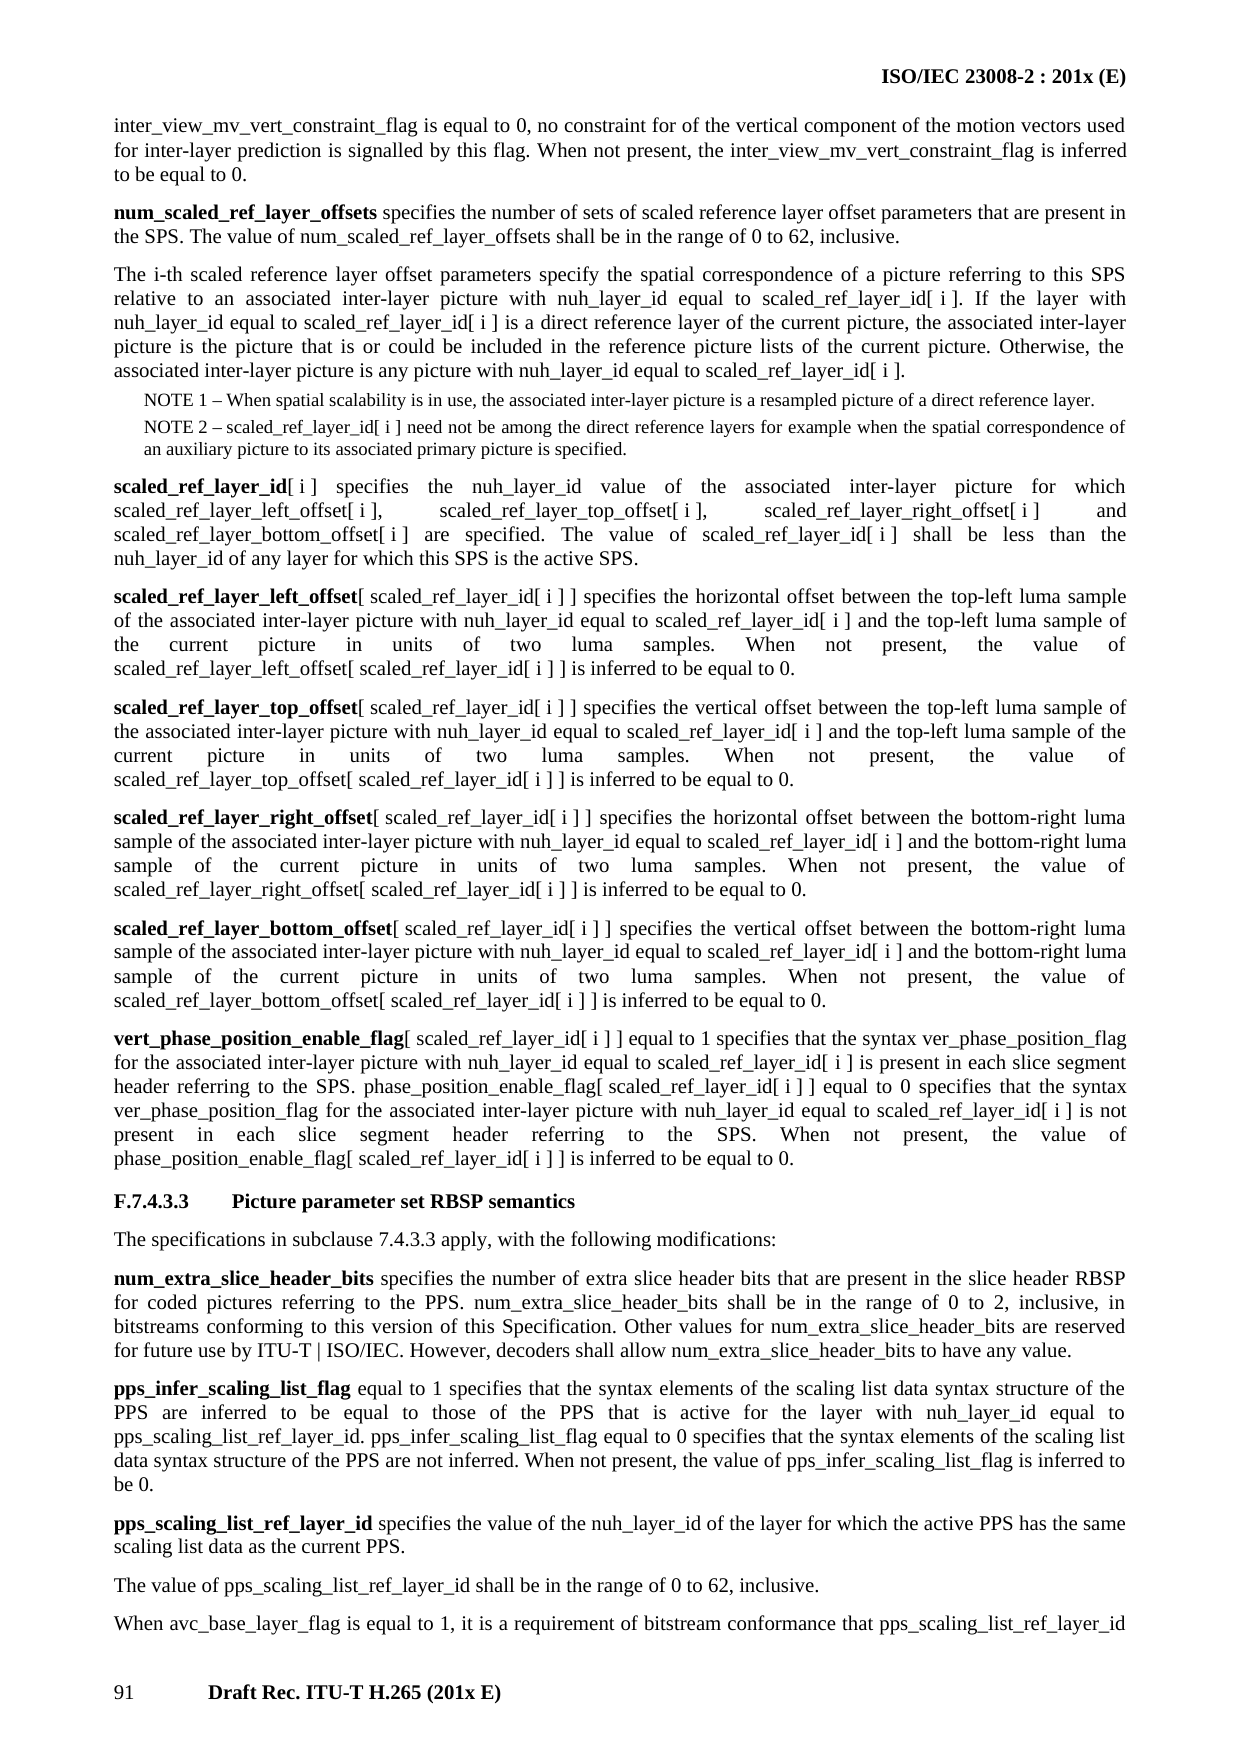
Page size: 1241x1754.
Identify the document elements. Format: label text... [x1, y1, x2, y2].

text scaled_ref_layer_bottom_offset[ scaled_ref_layer_id[ i ] ] specifies the vertical offset between the bottom-right luma sample of the associated inter-layer picture with nuh_layer_id equal to scaled_ref_layer_id[ i ] and the bottom-right luma sample of the current picture in units of two luma samples. When not present, the value of scaled_ref_layer_bottom_offset[ scaled_ref_layer_id[ i ] ] is inferred to be equal to 0. [113, 915, 1127, 1012]
list Picture parameter set RBSP semantics [113, 1189, 1127, 1213]
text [113, 113, 1127, 186]
text scaled_ref_layer_id[ i ] specifies the nuh_layer_id value of the associated inter-layer picture for which scaled_ref_layer_left_offset[ i ], scaled_ref_layer_top_offset[ i ], scaled_ref_layer_right_offset[ i ] and scaled_ref_layer_bottom_offset[ i ] are specified. The value of scaled_ref_layer_id[ i ] shall be less than the nuh_layer_id of any layer for which this SPS is the active SPS. [113, 474, 1127, 570]
text scaled_ref_layer_top_offset[ scaled_ref_layer_id[ i ] ] specifies the vertical offset between the top-left luma sample of the associated inter-layer picture with nuh_layer_id equal to scaled_ref_layer_id[ i ] and the top-left luma sample of the current picture in units of two luma samples. When not present, the value of scaled_ref_layer_top_offset[ scaled_ref_layer_id[ i ] ] is inferred to be equal to 0. [113, 694, 1127, 791]
text num_scaled_ref_layer_offsets specifies the number of sets of scaled reference layer offset parameters that are present in the SPS. The value of num_scaled_ref_layer_offsets shall be in the range of 0 to 62, inclusive. [113, 200, 1127, 248]
text NOTE 2 – scaled_ref_layer_id[ i ] need not be among the direct reference layers for example when the spatial correspondence of an auxiliary picture to its associated primary picture is specified. [143, 416, 1127, 459]
text pps_scaling_list_ref_layer_id specifies the value of the nuh_layer_id of the layer for which the active PPS has the same scaling list data as the current PPS. [113, 1510, 1127, 1558]
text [113, 1611, 1127, 1635]
text scaled_ref_layer_right_offset[ scaled_ref_layer_id[ i ] ] specifies the horizontal offset between the bottom-right luma sample of the associated inter-layer picture with nuh_layer_id equal to scaled_ref_layer_id[ i ] and the bottom-right luma sample of the current picture in units of two luma samples. When not present, the value of scaled_ref_layer_right_offset[ scaled_ref_layer_id[ i ] ] is inferred to be equal to 0. [113, 805, 1127, 901]
text vert_phase_position_enable_flag[ scaled_ref_layer_id[ i ] ] equal to 1 specifies that the syntax ver_phase_position_flag for the associated inter-layer picture with nuh_layer_id equal to scaled_ref_layer_id[ i ] is present in each slice segment header referring to the SPS. phase_position_enable_flag[ scaled_ref_layer_id[ i ] ] equal to 0 specifies that the syntax ver_phase_position_flag for the associated inter-layer picture with nuh_layer_id equal to scaled_ref_layer_id[ i ] is not present in each slice segment header referring to the SPS. When not present, the value of phase_position_enable_flag[ scaled_ref_layer_id[ i ] ] is inferred to be equal to 0. [113, 1026, 1127, 1170]
text scaled_ref_layer_left_offset[ scaled_ref_layer_id[ i ] ] specifies the horizontal offset between the top-left luma sample of the associated inter-layer picture with nuh_layer_id equal to scaled_ref_layer_id[ i ] and the top-left luma sample of the current picture in units of two luma samples. When not present, the value of scaled_ref_layer_left_offset[ scaled_ref_layer_id[ i ] ] is inferred to be equal to 0. [113, 584, 1127, 680]
text The value of pps_scaling_list_ref_layer_id shall be in the range of 0 to 62, inclusive. [113, 1573, 1127, 1597]
text NOTE 1 – When spatial scalability is in use, the associated inter-layer picture is a resampled picture of a direct reference layer. [143, 389, 1127, 410]
text The i-th scaled reference layer offset parameters specify the spatial correspondence of a picture referring to this SPS relative to an associated inter-layer picture with nuh_layer_id equal to scaled_ref_layer_id[ i ]. If the layer with nuh_layer_id equal to scaled_ref_layer_id[ i ] is a direct reference layer of the current picture, the associated inter-layer picture is the picture that is or could be included in the reference picture lists of the current picture. Otherwise, the associated inter-layer picture is any picture with nuh_layer_id equal to scaled_ref_layer_id[ i ]. [113, 262, 1127, 382]
text num_extra_slice_header_bits specifies the number of extra slice header bits that are present in the slice header RBSP for coded pictures referring to the PPS. num_extra_slice_header_bits shall be in the range of 0 to 2, inclusive, in bitstreams conforming to this version of this Specification. Other values for num_extra_slice_header_bits are reserved for future use by ITU-T | ISO/IEC. However, decoders shall allow num_extra_slice_header_bits to have any value. [113, 1266, 1127, 1362]
text The specifications in subclause 7.4.3.3 apply, with the following modifications: [113, 1227, 1127, 1251]
text pps_infer_scaling_list_flag equal to 1 specifies that the syntax elements of the scaling list data syntax structure of the PPS are inferred to be equal to those of the PPS that is active for the layer with nuh_layer_id equal to pps_scaling_list_ref_layer_id. pps_infer_scaling_list_flag equal to 0 specifies that the syntax elements of the scaling list data syntax structure of the PPS are not inferred. When not present, the value of pps_infer_scaling_list_flag is inferred to be 0. [113, 1376, 1127, 1496]
